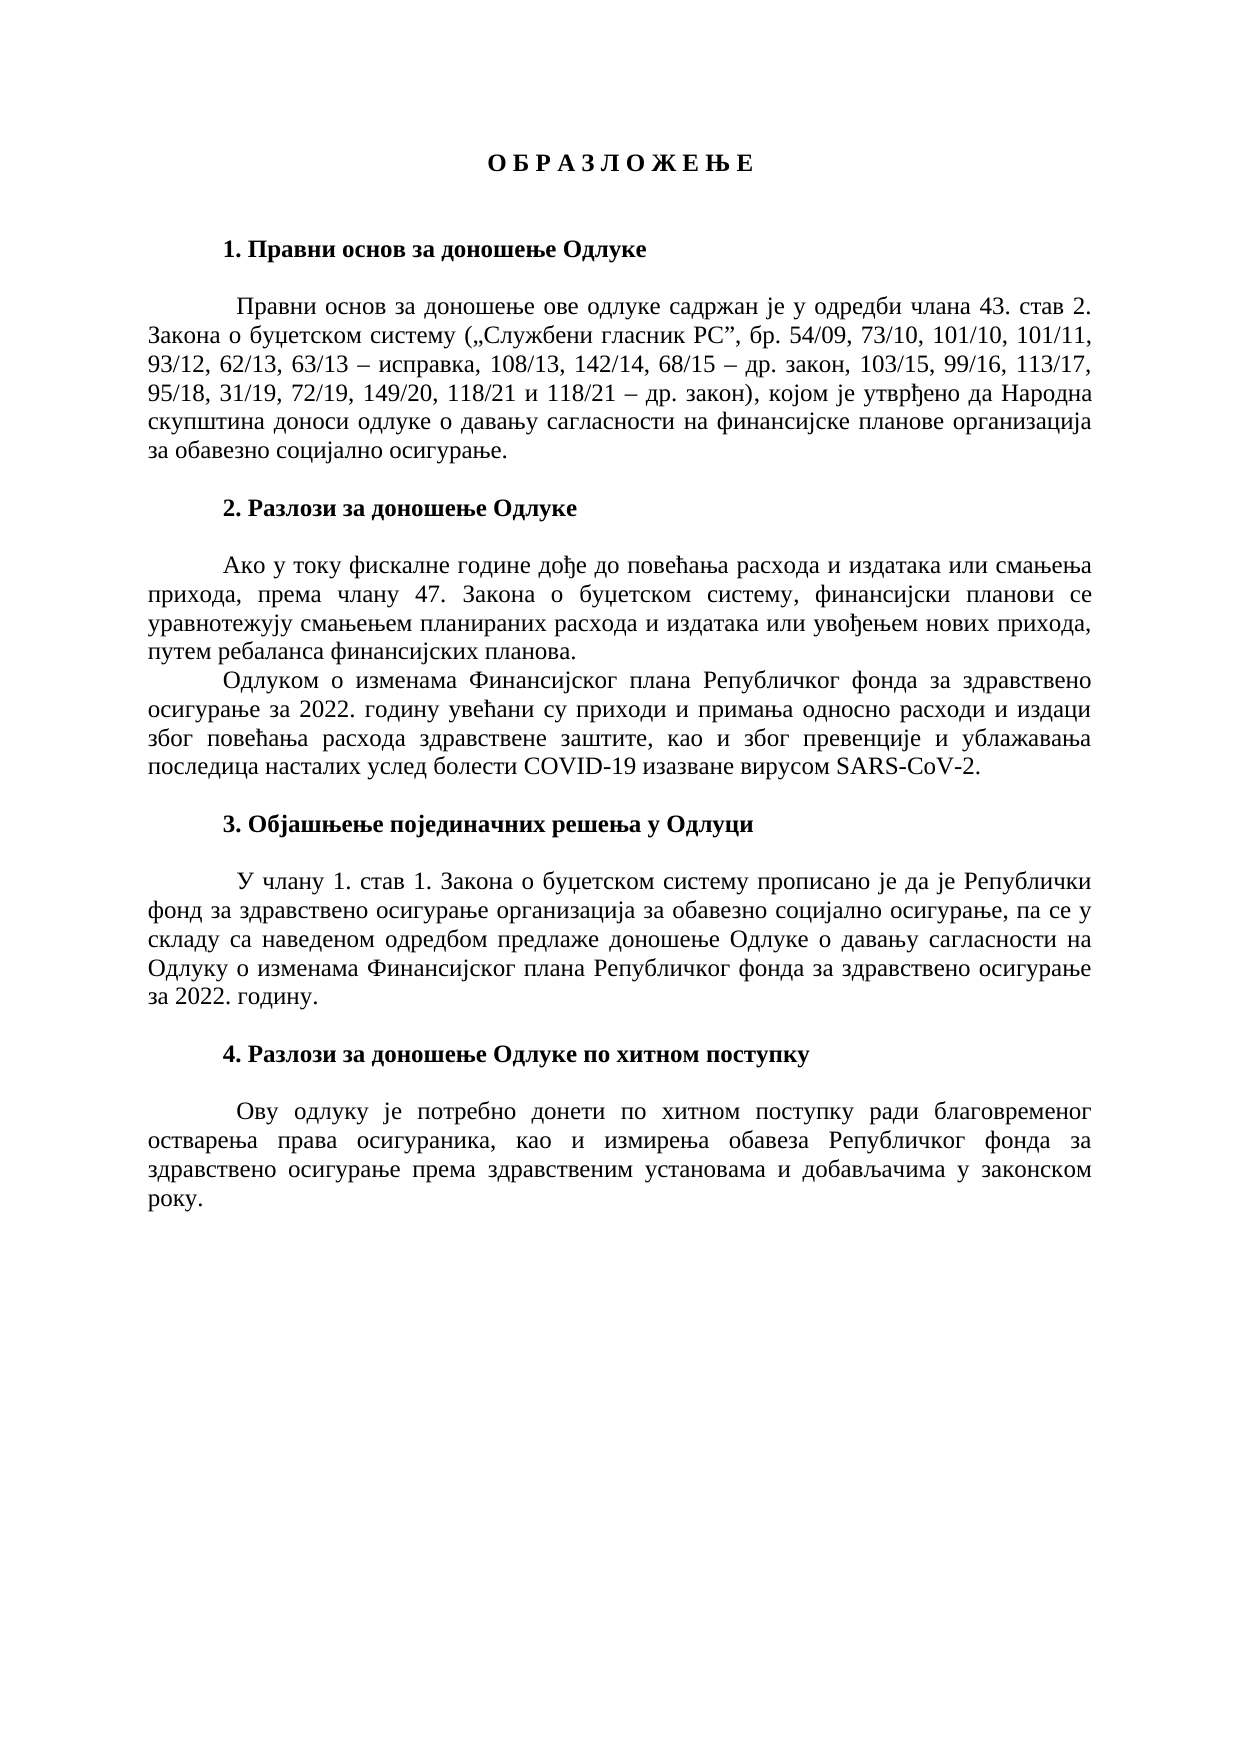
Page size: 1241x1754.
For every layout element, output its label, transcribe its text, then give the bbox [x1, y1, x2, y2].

text Одлуком о изменама Финансијског плана Републичког фонда за здравствено осигурање за 2022. годину увећани су приходи и примања односно расходи и издаци због повећања расхода здравствене заштите, као и због превенције и ублажавања последица насталих услед болести COVID-19 изазване вирусом SARS-CoV-2. [148, 665, 1093, 780]
text 2. Разлози за доношење Одлуке [148, 493, 1093, 521]
text О Б Р А З Л О Ж Е Њ Е [148, 148, 1093, 176]
text 1. Правни основ за доношење Одлуке [148, 234, 1093, 263]
text Ако у току фискалне године дође до повећања расхода и издатака или смањења прихода, према члану 47. Закона о буџетском систему, финансијски планови се уравнотежују смањењем планираних расхода и издатака или увођењем нових прихода, путем ребаланса финансијских планова. [148, 550, 1093, 665]
text Правни основ за доношење ове одлуке садржан је у одредби члана 43. став 2. Закона о буџетском систему („Службени гласник РС”, бр. 54/09, 73/10, 101/10, 101/11, 93/12, 62/13, 63/13 – исправка, 108/13, 142/14, 68/15 – др. закон, 103/15, 99/16, 113/17, 95/18, 31/19, 72/19, 149/20, 118/21 и 118/21 – др. закон), којом је утврђено да Народна скупштина доноси одлуке о давању сагласности на финансијске планове организација за обавезно социјално осигурање. [148, 291, 1093, 464]
text 4. Разлози за доношење Одлуке по хитном поступку [148, 1039, 1093, 1068]
text Oву одлуку је потребно донети по хитном поступку ради благовременог остварења права осигураника, као и измирења обавеза Републичког фонда за здравствено осигурање према здравственим установама и добављачима у законском року. [148, 1096, 1093, 1211]
text У члану 1. став 1. Закона о буџетском систему прописано је да је Републички фонд за здравствено осигурање организација за обавезно социјално осигурање, па се у складу са наведенoм одредбом предлаже доношење Одлуке о давању сагласности на Одлуку о изменама Финансијског плана Републичког фонда за здравствено осигурање за 2022. годину. [148, 866, 1093, 1010]
text 3. Објашњење појединачних решења у Одлуци [148, 809, 1093, 838]
